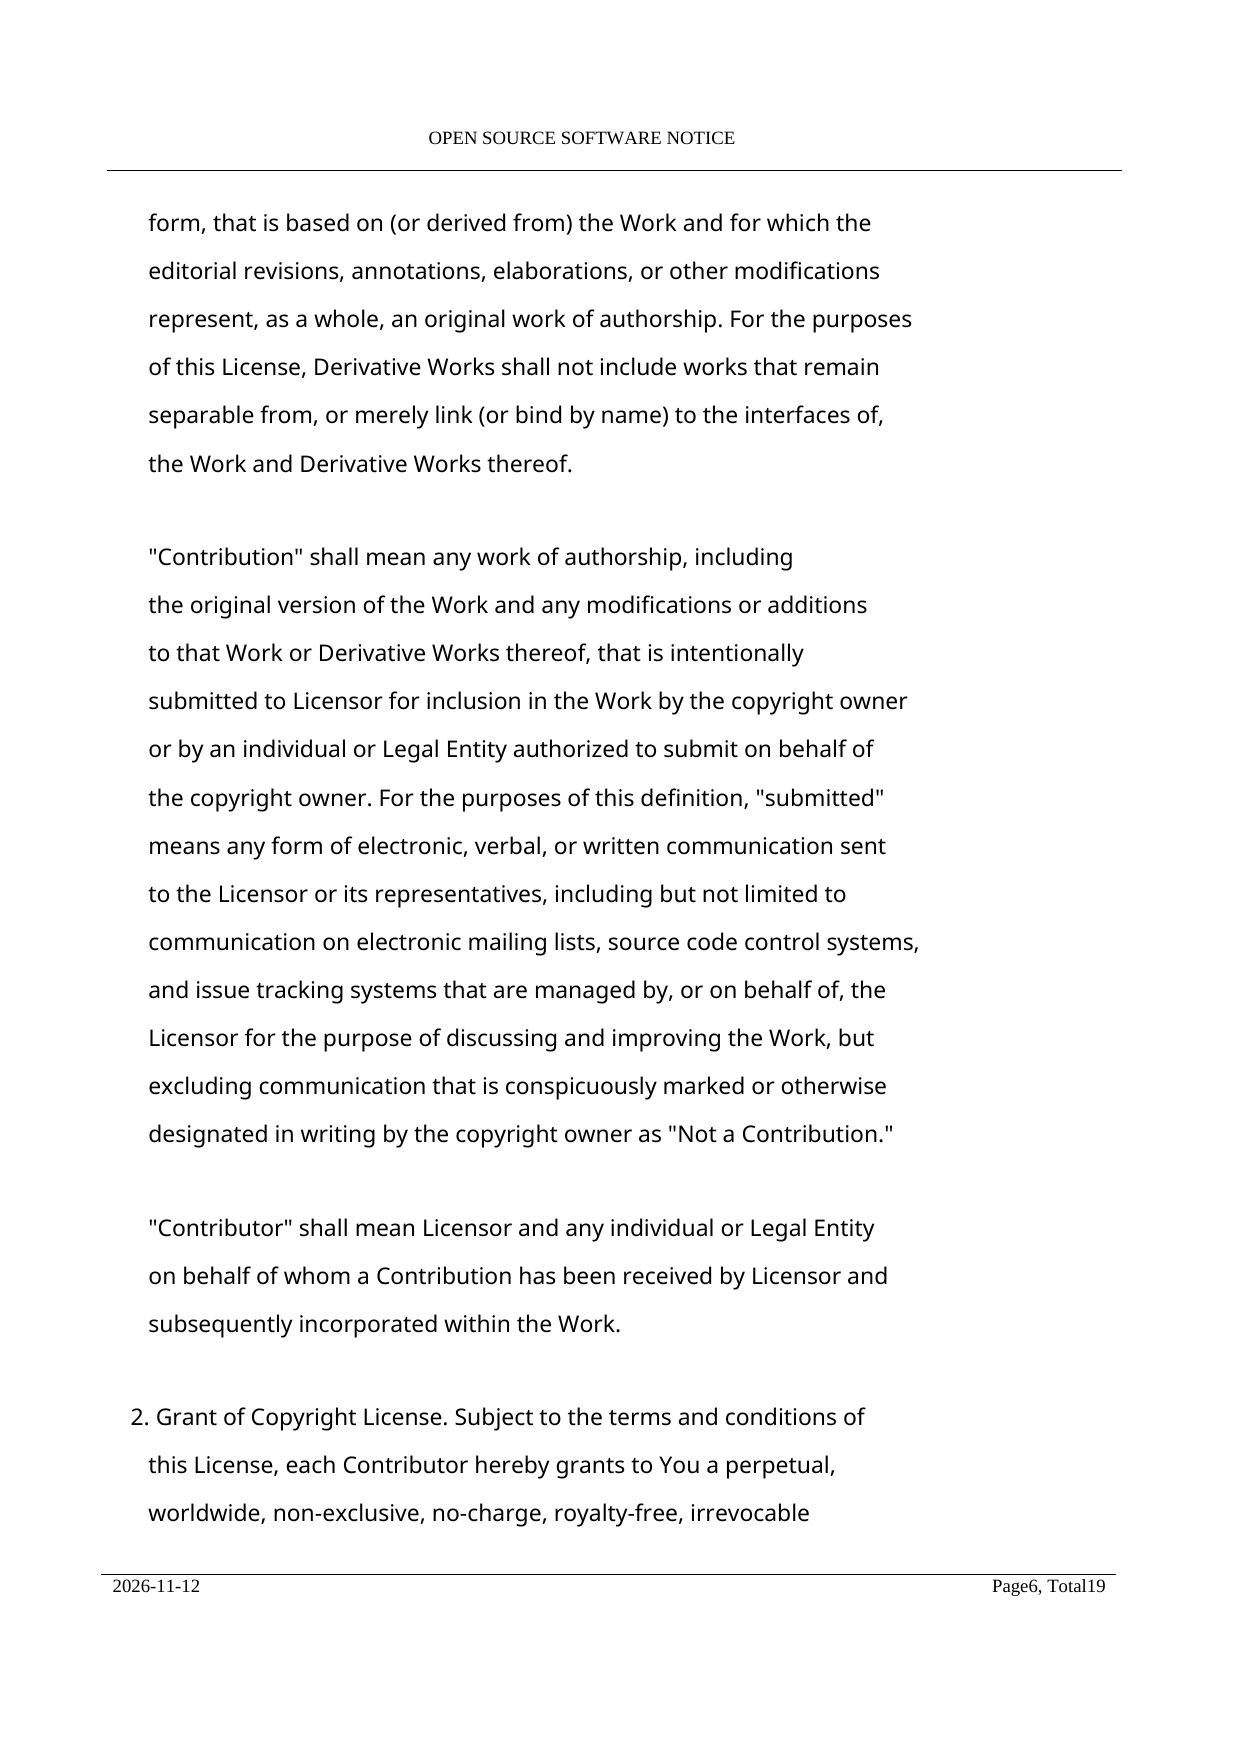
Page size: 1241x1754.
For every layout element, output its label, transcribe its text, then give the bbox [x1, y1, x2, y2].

text submitted to Licensor for inclusion in the Work by the copyright owner [112, 684, 1128, 717]
text to the Licensor or its representatives, including but not limited to [112, 877, 1128, 909]
text to that Work or Derivative Works thereof, that is intentionally [112, 636, 1128, 669]
text designated in writing by the copyright owner as "Not a Contribution." [112, 1118, 1128, 1150]
text and issue tracking systems that are managed by, or on behalf of, the [112, 973, 1128, 1006]
text represent, as a whole, an original work of authorship. For the purposes [112, 303, 1128, 335]
text communication on electronic mailing lists, source code control systems, [112, 925, 1128, 958]
text this License, each Contributor hereby grants to You a perpetual, [112, 1448, 1128, 1481]
text editorial revisions, annotations, elaborations, or other modifications [112, 254, 1128, 287]
text the original version of the Work and any modifications or additions [112, 588, 1128, 621]
text Licensor for the purpose of discussing and improving the Work, but [112, 1021, 1128, 1054]
text subsequently incorporated within the Work. [112, 1307, 1128, 1340]
text the copyright owner. For the purposes of this definition, "submitted" [112, 781, 1128, 813]
text 2. Grant of Copyright License. Subject to the terms and conditions of [112, 1400, 1128, 1433]
text form, that is based on (or derived from) the Work and for which the [112, 206, 1128, 239]
text worldwide, non-exclusive, no-charge, royalty-free, irrevocable [112, 1497, 1128, 1529]
text "Contribution" shall mean any work of authorship, including [112, 540, 1128, 573]
text excluding communication that is conspicuously marked or otherwise [112, 1069, 1128, 1102]
text on behalf of whom a Contribution has been received by Licensor and [112, 1259, 1128, 1292]
text of this License, Derivative Works shall not include works that remain [112, 351, 1128, 383]
text or by an individual or Legal Entity authorized to submit on behalf of [112, 733, 1128, 765]
text the Work and Derivative Works thereof. [112, 447, 1128, 479]
text means any form of electronic, verbal, or written communication sent [112, 829, 1128, 861]
text "Contributor" shall mean Licensor and any individual or Legal Entity [112, 1211, 1128, 1243]
text separable from, or merely link (or bind by name) to the interfaces of, [112, 399, 1128, 431]
